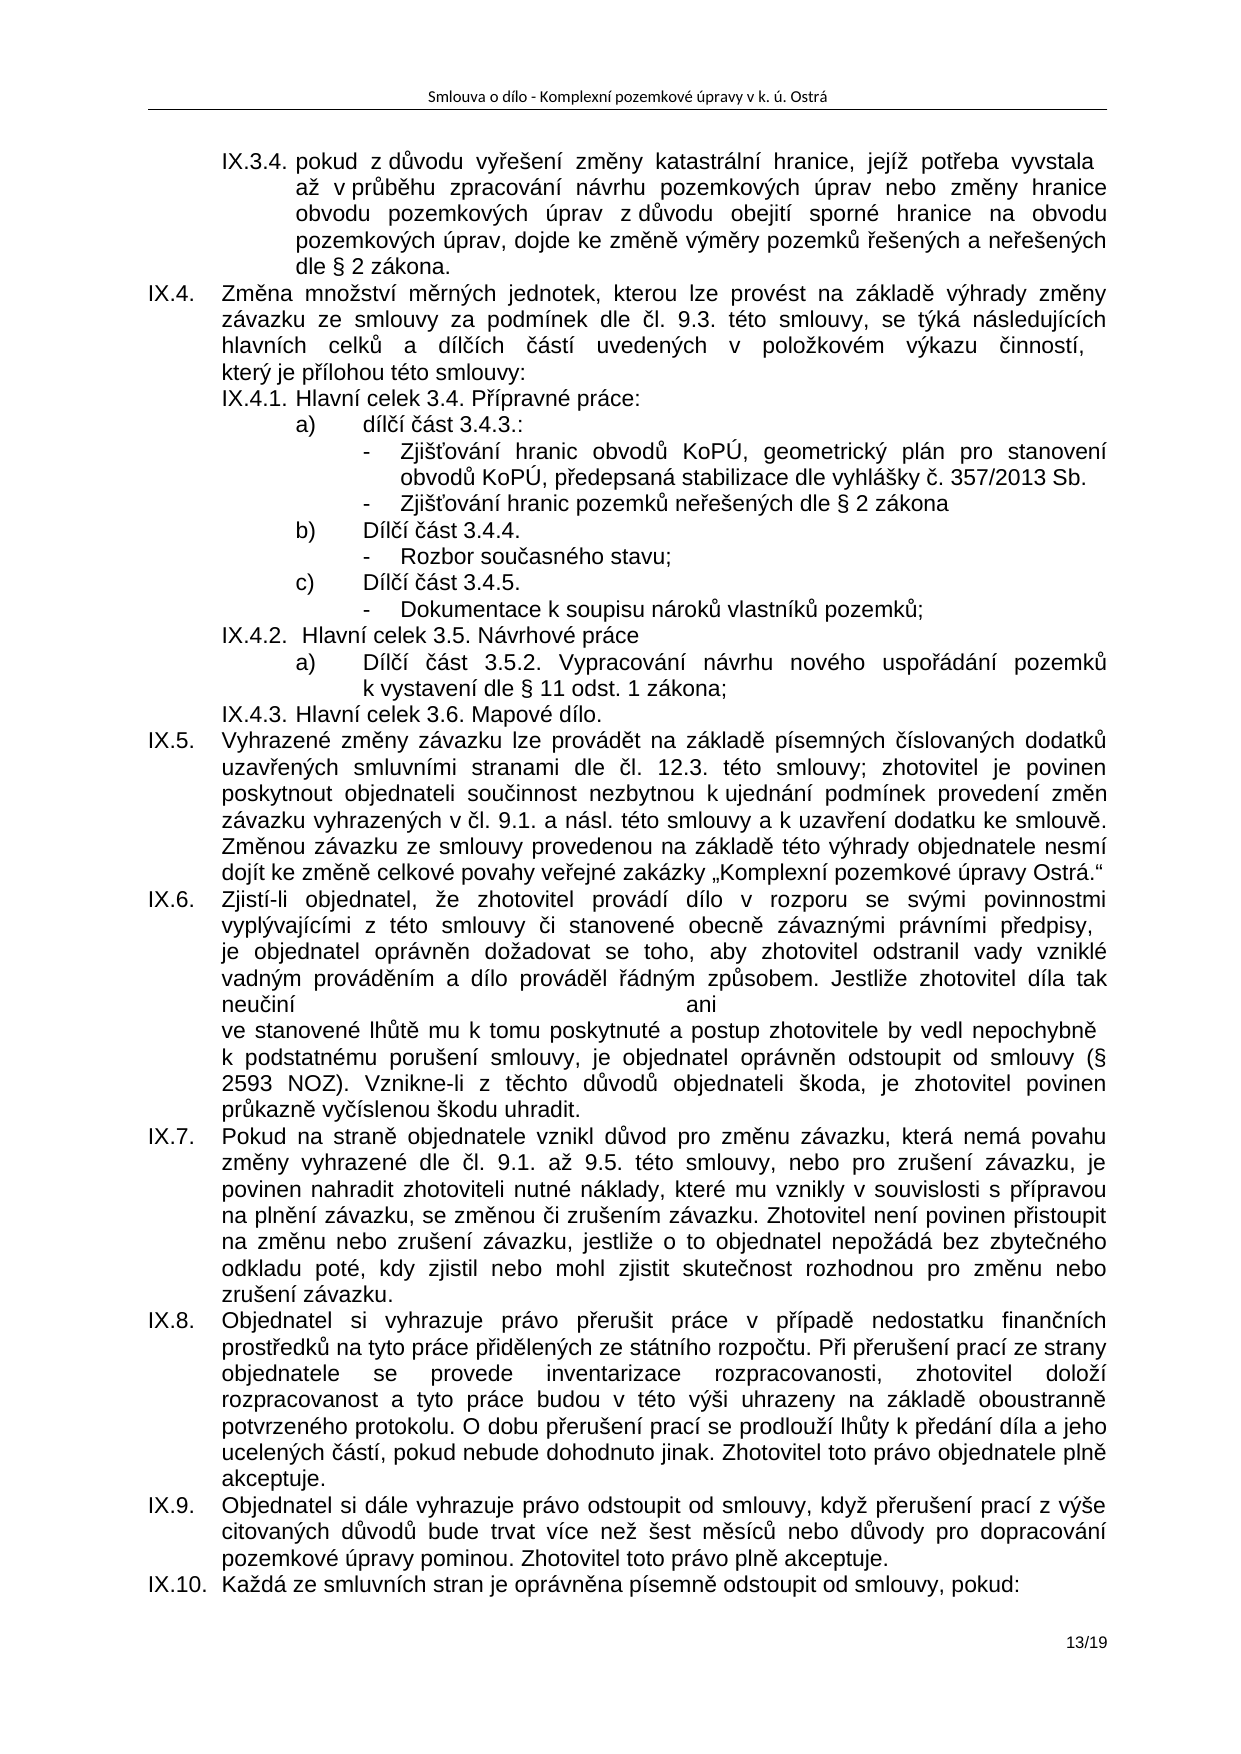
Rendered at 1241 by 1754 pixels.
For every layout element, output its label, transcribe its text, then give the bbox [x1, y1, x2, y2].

text pokud z důvodu vyřešení změny katastrální hranice, jejíž potřeba vyvstala až v průběhu zpracování návrhu pozemkových úprav nebo změny hranice obvodu pozemkových úprav z důvodu obejití sporné hranice na obvodu pozemkových úprav, dojde ke změně výměry pozemků řešených a neřešených dle § 2 zákona. [221, 148, 1107, 279]
text Hlavní celek 3.5. Návrhové práce [221, 622, 1107, 648]
list Zjišťování hranic obvodů KoPÚ, geometrický plán pro stanovení obvodů KoPÚ, předepsaná stabilizace dle vyhlášky č. 357/2013 Sb. [363, 438, 1107, 490]
text Dílčí část 3.4.4. [295, 517, 1107, 543]
list Zjišťování hranic pozemků neřešených dle § 2 zákona [363, 490, 1107, 517]
list Rozbor současného stavu; [363, 543, 1107, 569]
list Zjistí-li objednatel, že zhotovitel provádí dílo v rozporu se svými povinnostmi vyplývajícími z této smlouvy či stanovené obecně závaznými právními předpisy, je objednatel oprávněn dožadovat se toho, aby zhotovitel odstranil vady vzniklé vadným prováděním a dílo prováděl řádným způsobem. Jestliže zhotovitel díla tak neučiní ani ve stanovené lhůtě mu k tomu poskytnuté a postup zhotovitele by vedl nepochybně k podstatnému porušení smlouvy, je objednatel oprávněn odstoupit od smlouvy (§ 2593 NOZ). Vznikne-li z těchto důvodů objednateli škoda, je zhotovitel povinen průkazně vyčíslenou škodu uhradit. [148, 886, 1107, 1123]
list Pokud na straně objednatele vznikl důvod pro změnu závazku, která nemá povahu změny vyhrazené dle čl. 9.1. až 9.5. této smlouvy, nebo pro zrušení závazku, je povinen nahradit zhotoviteli nutné náklady, které mu vznikly v souvislosti s přípravou na plnění závazku, se změnou či zrušením závazku. Zhotovitel není povinen přistoupit na změnu nebo zrušení závazku, jestliže o to objednatel nepožádá bez zbytečného odkladu poté, kdy zjistil nebo mohl zjistit skutečnost rozhodnou pro změnu nebo zrušení závazku. [148, 1123, 1107, 1307]
text Dílčí část 3.5.2. Vypracování návrhu nového uspořádání pozemků k vystavení dle § 11 odst. 1 zákona; [295, 648, 1107, 701]
text Hlavní celek 3.4. Přípravné práce: [221, 385, 1107, 411]
list Objednatel si dále vyhrazuje právo odstoupit od smlouvy, když přerušení prací z výše citovaných důvodů bude trvat více než šest měsíců nebo důvody pro dopracování pozemkové úpravy pominou. Zhotovitel toto právo plně akceptuje. [148, 1492, 1107, 1571]
text Dílčí část 3.4.5. [295, 569, 1107, 596]
list Každá ze smluvních stran je oprávněna písemně odstoupit od smlouvy, pokud: [148, 1571, 1107, 1597]
list Změna množství měrných jednotek, kterou lze provést na základě výhrady změny závazku ze smlouvy za podmínek dle čl. 9.3. této smlouvy, se týká následujících hlavních celků a dílčích částí uvedených v položkovém výkazu činností, který je přílohou této smlouvy: [148, 279, 1107, 385]
text Hlavní celek 3.6. Mapové dílo. [221, 701, 1107, 727]
list Dokumentace k soupisu nároků vlastníků pozemků; [363, 596, 1107, 622]
list Vyhrazené změny závazku lze provádět na základě písemných číslovaných dodatků uzavřených smluvními stranami dle čl. 12.3. této smlouvy; zhotovitel je povinen poskytnout objednateli součinnost nezbytnou k ujednání podmínek provedení změn závazku vyhrazených v čl. 9.1. a násl. této smlouvy a k uzavření dodatku ke smlouvě. Změnou závazku ze smlouvy provedenou na základě této výhrady objednatele nesmí dojít ke změně celkové povahy veřejné zakázky „Komplexní pozemkové úpravy Ostrá.“ [148, 727, 1107, 886]
text dílčí část 3.4.3.: [295, 411, 1107, 438]
list Objednatel si vyhrazuje právo přerušit práce v případě nedostatku finančních prostředků na tyto práce přidělených ze státního rozpočtu. Při přerušení prací ze strany objednatele se provede inventarizace rozpracovanosti, zhotovitel doloží rozpracovanost a tyto práce budou v této výši uhrazeny na základě oboustranně potvrzeného protokolu. O dobu přerušení prací se prodlouží lhůty k předání díla a jeho ucelených částí, pokud nebude dohodnuto jinak. Zhotovitel toto právo objednatele plně akceptuje. [148, 1307, 1107, 1492]
